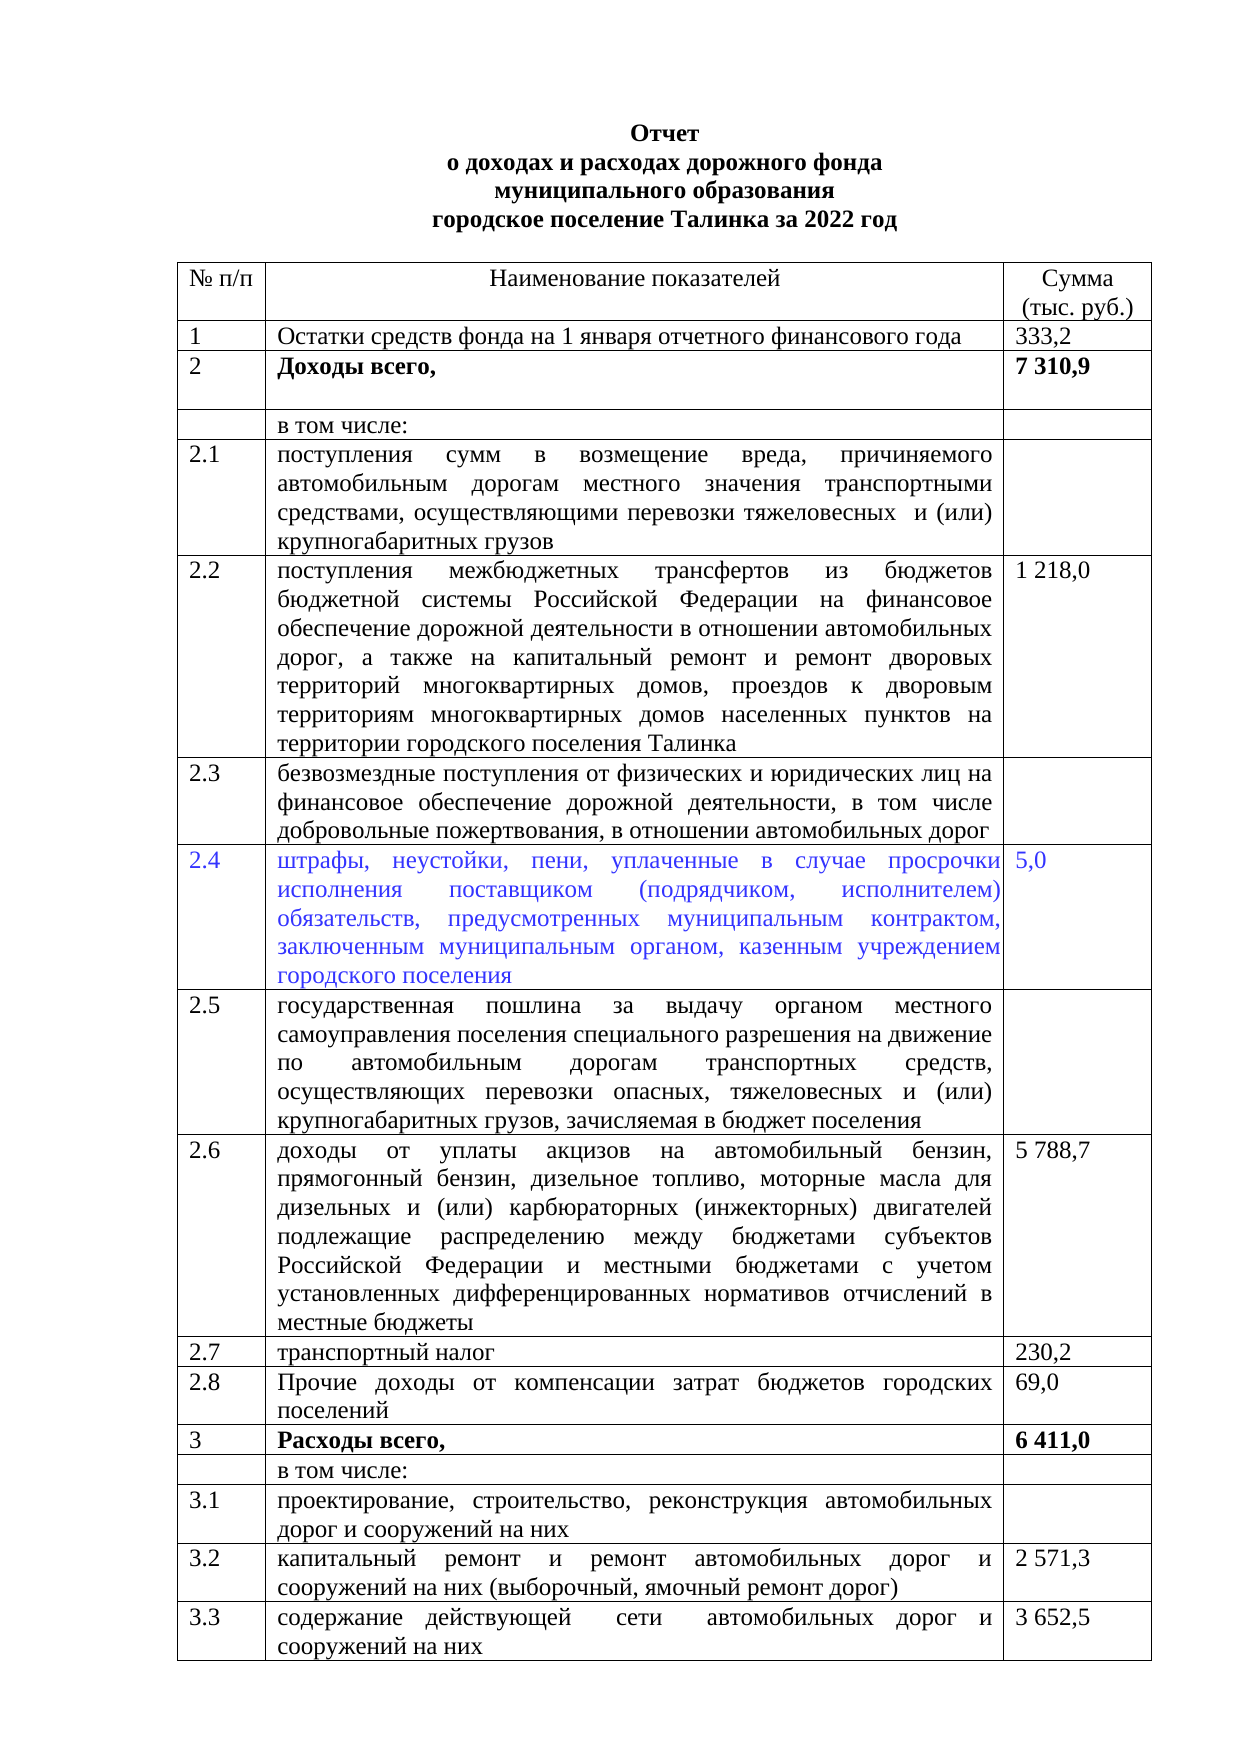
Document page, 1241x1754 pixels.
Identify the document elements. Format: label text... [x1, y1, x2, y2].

text о доходах и расходах дорожного фонда [177, 147, 1152, 176]
table_cell 69,0 [1004, 1367, 1151, 1424]
table_cell 2.3 [178, 758, 265, 844]
table_cell поступления сумм в возмещение вреда, причиняемого автомобильным дорогам местного значения транспортными средствами, осуществляющими перевозки тяжеловесных и (или) крупногабаритных грузов [266, 440, 1003, 554]
table_cell 3.2 [178, 1544, 265, 1601]
table_cell 333,2 [1004, 321, 1151, 350]
table_cell 2.1 [178, 440, 265, 554]
text Отчет [177, 118, 1152, 147]
table_cell 2.8 [178, 1367, 265, 1424]
text муниципального образования [177, 176, 1152, 204]
table_cell [178, 410, 265, 438]
table_cell поступления межбюджетных трансфертов из бюджетов бюджетной системы Российской Федерации на финансовое обеспечение дорожной деятельности в отношении автомобильных дорог, а также на капитальный ремонт и ремонт дворовых территорий многоквартирных домов, проездов к дворовым территориям многоквартирных домов населенных пунктов на территории городского поселения Талинка [266, 556, 1003, 757]
table_cell 3 [178, 1425, 265, 1454]
table_cell 3.1 [178, 1485, 265, 1542]
table_cell 1 [178, 321, 265, 350]
table_cell [178, 1455, 265, 1484]
table_header Сумма (тыс. руб.) [1004, 263, 1151, 320]
table_cell штрафы, неустойки, пени, уплаченные в случае просрочки исполнения поставщиком (подрядчиком, исполнителем) обязательств, предусмотренных муниципальным контрактом, заключенным муниципальным органом, казенным учреждением городского поселения [266, 845, 1003, 989]
table_cell капитальный ремонт и ремонт автомобильных дорог и сооружений на них (выборочный, ямочный ремонт дорог) [266, 1544, 1003, 1601]
table_cell государственная пошлина за выдачу органом местного самоуправления поселения специального разрешения на движение по автомобильным дорогам транспортных средств, осуществляющих перевозки опасных, тяжеловесных и (или) крупногабаритных грузов, зачисляемая в бюджет поселения [266, 990, 1003, 1134]
table_cell 2 [178, 351, 265, 409]
table_cell 2.2 [178, 556, 265, 757]
table_cell [1004, 758, 1151, 844]
table_cell безвозмездные поступления от физических и юридических лиц на финансовое обеспечение дорожной деятельности, в том числе добровольные пожертвования, в отношении автомобильных дорог [266, 758, 1003, 844]
table_cell 2.4 [178, 845, 265, 989]
table_cell содержание действующей сети автомобильных дорог и сооружений на них [266, 1602, 1003, 1659]
table_cell в том числе: [266, 1455, 1003, 1484]
table_header Наименование показателей [266, 263, 1003, 320]
table_cell транспортный налог [266, 1337, 1003, 1366]
text городское поселение Талинка за 2022 год [177, 204, 1152, 233]
table_cell [1004, 1485, 1151, 1542]
table_cell Прочие доходы от компенсации затрат бюджетов городских поселений [266, 1367, 1003, 1424]
table_cell 7 310,9 [1004, 351, 1151, 409]
table_cell 3.3 [178, 1602, 265, 1659]
table_cell 1 218,0 [1004, 556, 1151, 757]
table_cell доходы от уплаты акцизов на автомобильный бензин, прямогонный бензин, дизельное топливо, моторные масла для дизельных и (или) карбюраторных (инжекторных) двигателей подлежащие распределению между бюджетами субъектов Российской Федерации и местными бюджетами с учетом установленных дифференцированных нормативов отчислений в местные бюджеты [266, 1135, 1003, 1336]
table_cell 230,2 [1004, 1337, 1151, 1366]
table_cell [1004, 990, 1151, 1134]
table_cell в том числе: [266, 410, 1003, 438]
table_cell 5 788,7 [1004, 1135, 1151, 1336]
table_cell 2.7 [178, 1337, 265, 1366]
table_cell Остатки средств фонда на 1 января отчетного финансового года [266, 321, 1003, 350]
table_cell Доходы всего, [266, 351, 1003, 409]
table_cell 2.6 [178, 1135, 265, 1336]
table_cell 3 652,5 [1004, 1602, 1151, 1659]
table_cell 6 411,0 [1004, 1425, 1151, 1454]
table_cell [1004, 410, 1151, 438]
table_cell [1004, 440, 1151, 554]
table_cell 2 571,3 [1004, 1544, 1151, 1601]
table_cell проектирование, строительство, реконструкция автомобильных дорог и сооружений на них [266, 1485, 1003, 1542]
table_cell Расходы всего, [266, 1425, 1003, 1454]
table_cell [1004, 1455, 1151, 1484]
table_cell 5,0 [1004, 845, 1151, 989]
table_cell 2.5 [178, 990, 265, 1134]
table_header № п/п [178, 263, 265, 320]
